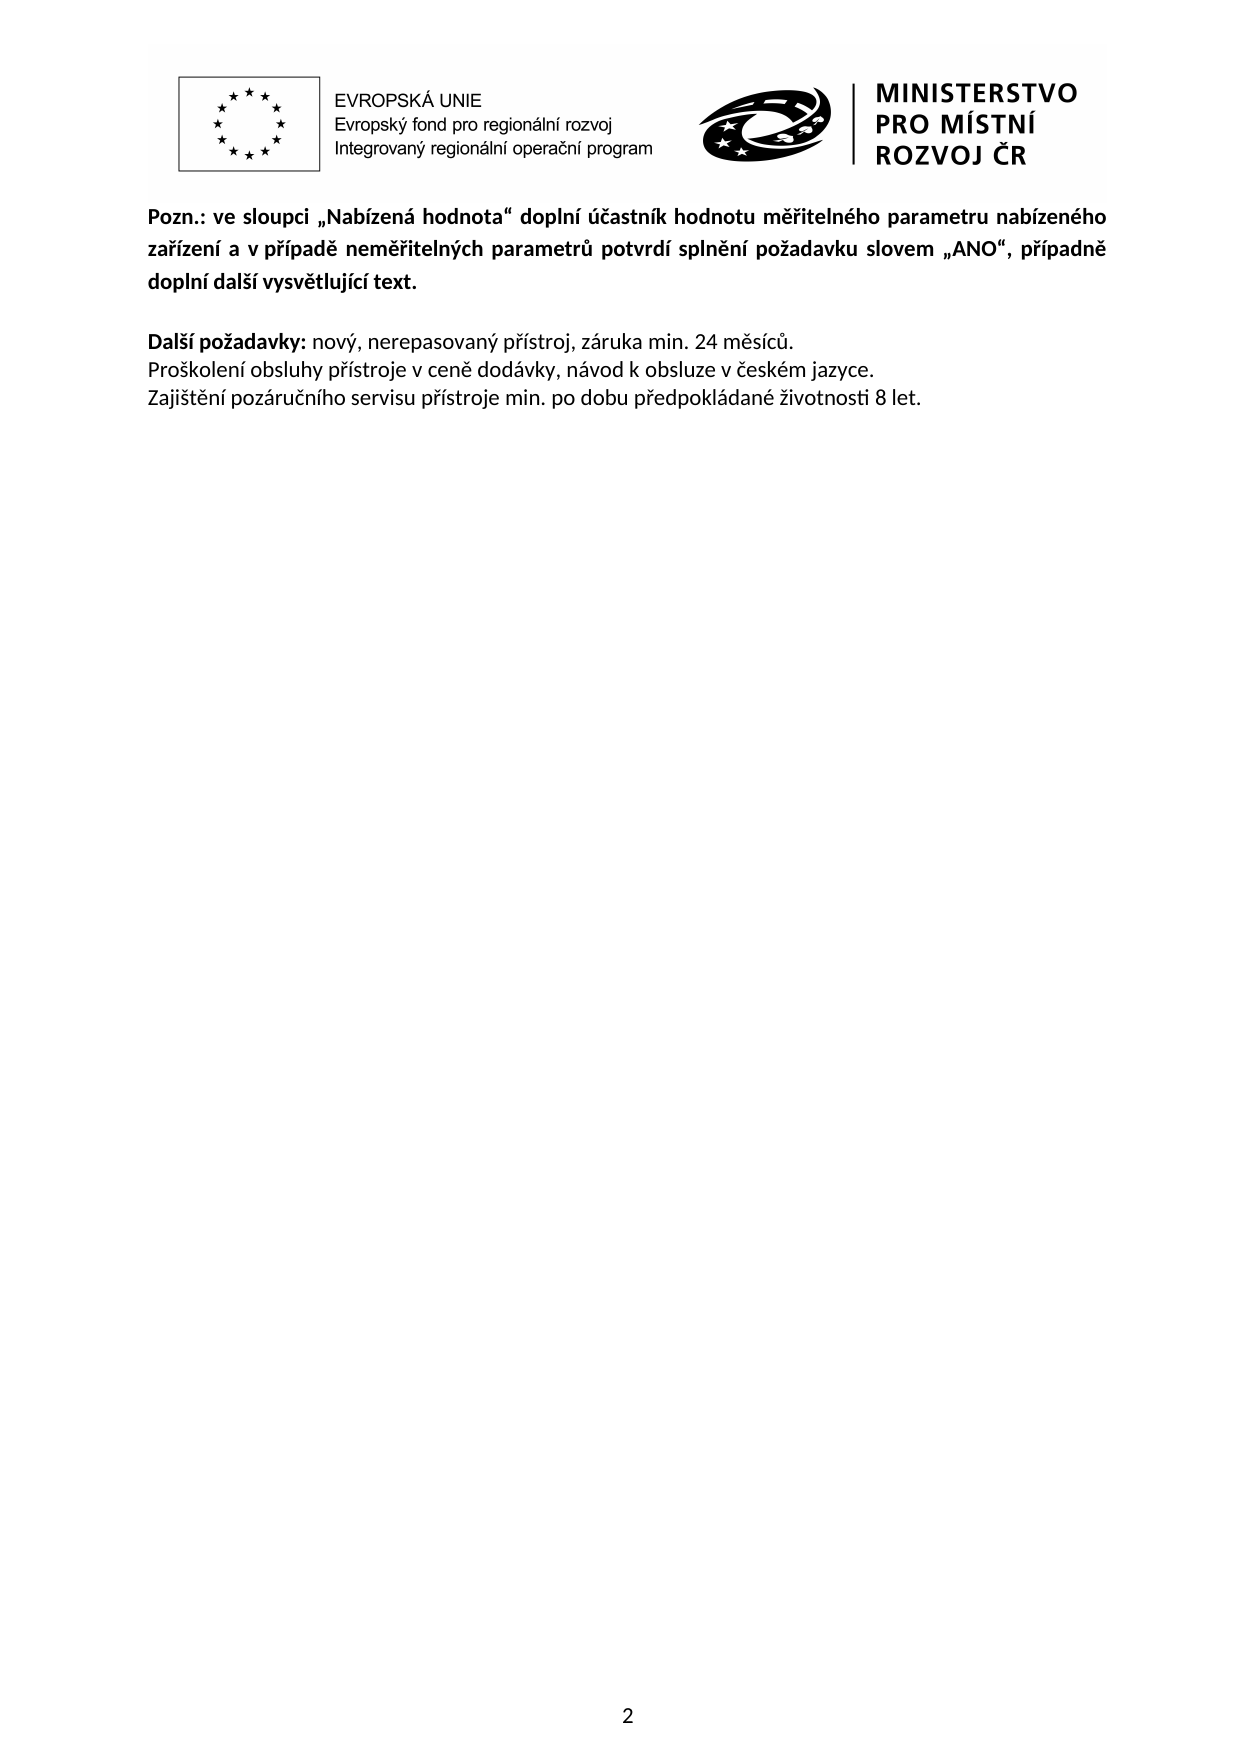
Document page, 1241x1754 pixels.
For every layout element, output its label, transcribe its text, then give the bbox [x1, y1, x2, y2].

picture [147, 44, 1108, 203]
text Zajištění pozáručního servisu přístroje min. po dobu předpokládané životnosti 8 let. [148, 383, 1107, 411]
text Další požadavky: nový, nerepasovaný přístroj, záruka min. 24 měsíců. [148, 327, 1107, 355]
text Pozn.: ve sloupci „Nabízená hodnota“ doplní účastník hodnotu měřitelného parametru nabízeného zařízení a v případě neměřitelných parametrů potvrdí splnění požadavku slovem „ANO“, případně doplní další vysvětlující text. [148, 203, 1107, 295]
text Proškolení obsluhy přístroje v ceně dodávky, návod k obsluze v českém jazyce. [148, 355, 1107, 383]
